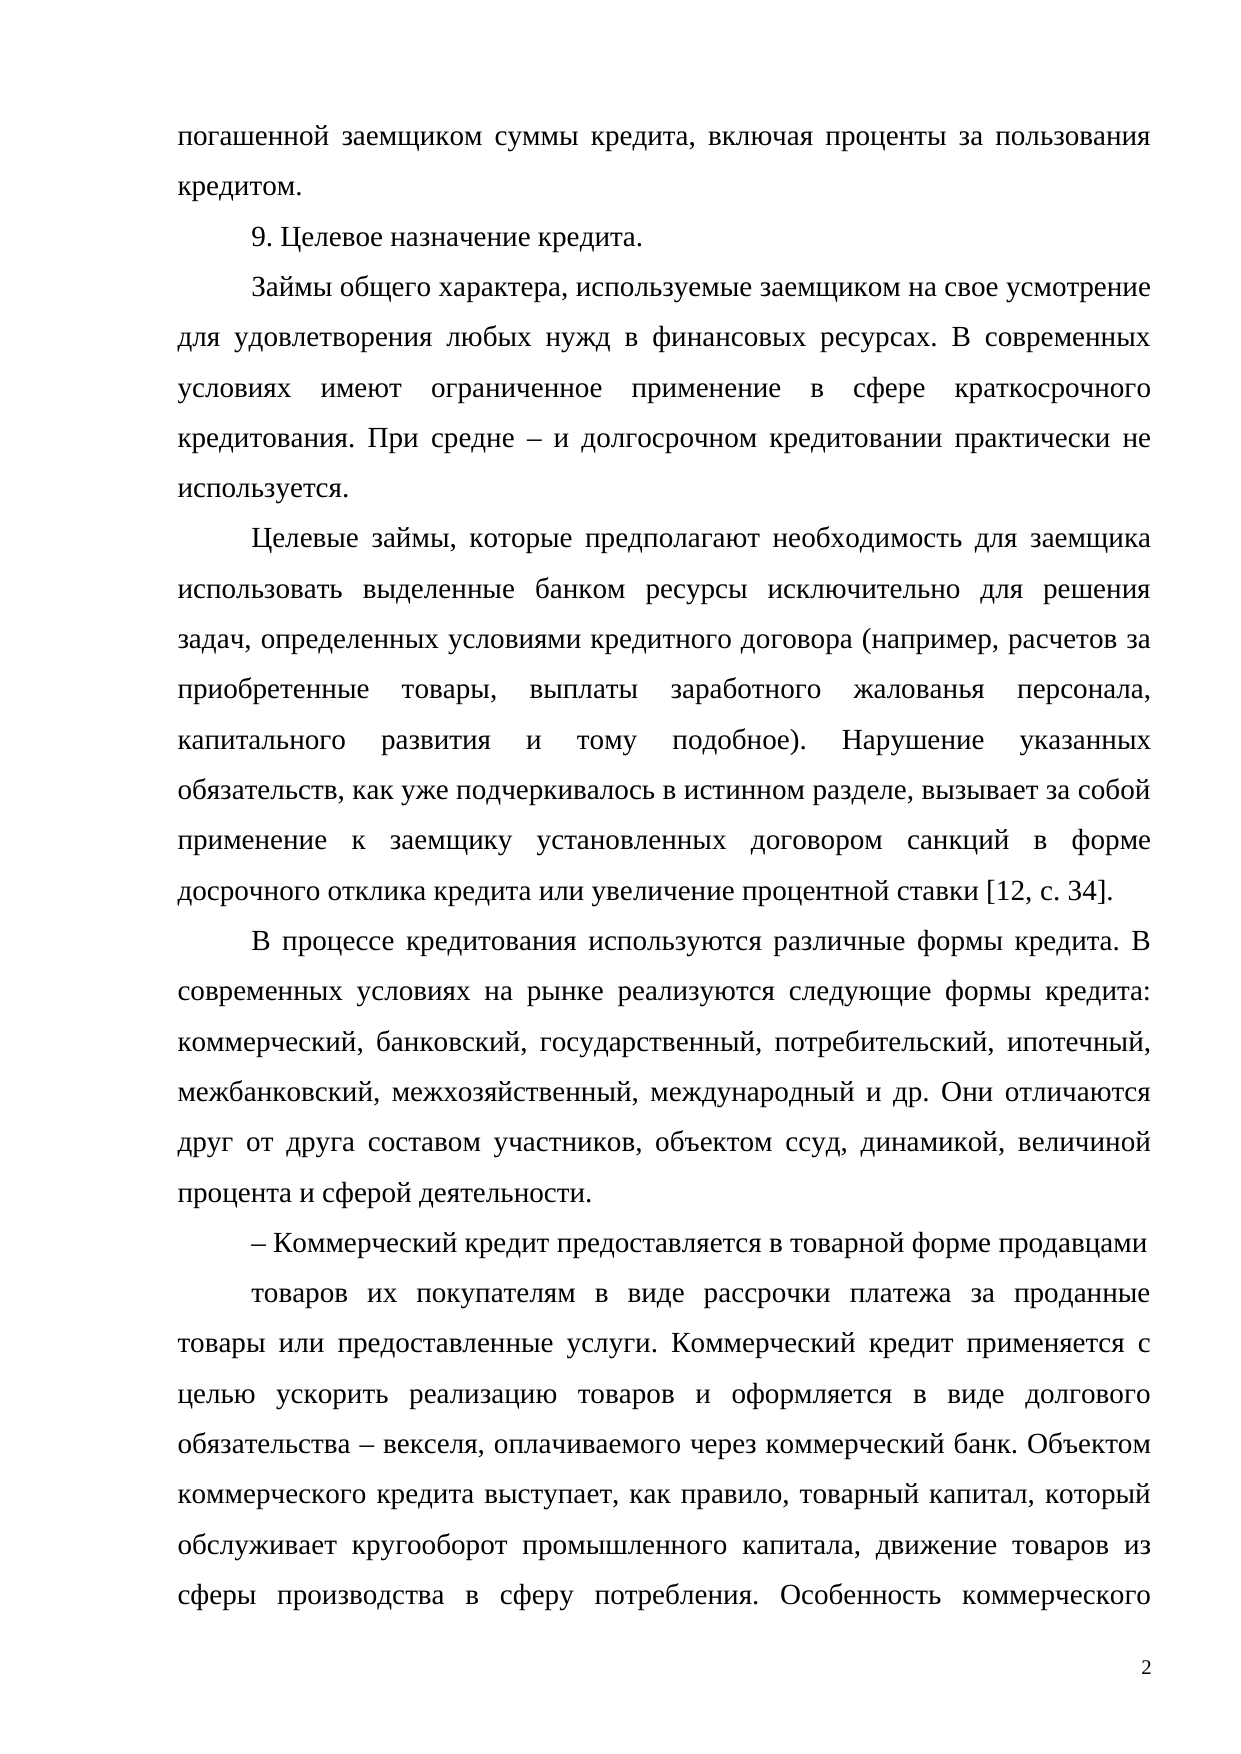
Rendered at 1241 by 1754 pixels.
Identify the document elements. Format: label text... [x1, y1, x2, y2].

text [177, 1275, 1152, 1611]
text – Коммерческий кредит предоставляется в товарной форме продавцами [177, 1225, 1152, 1258]
text 9. Целевое назначение кредита. [177, 219, 1152, 252]
text Целевые займы, которые предполагают необходимость для заемщика использовать выделенные банком ресурсы исключительно для решения задач, определенных условиями кредитного договора (например, расчетов за приобретенные товары, выплаты заработного жалованья персонала, капитального развития и тому подобное). Нарушение указанных обязательств, как уже подчеркивалось в истинном разделе, вызывает за собой применение к заемщику установленных договором санкций в форме досрочного отклика кредита или увеличение процентной ставки [12, c. 34]. [177, 521, 1152, 906]
text Займы общего характера, используемые заемщиком на свое усмотрение для удовлетворения любых нужд в финансовых ресурсах. В современных условиях имеют ограниченное применение в сфере краткосрочного кредитования. При средне – и долгосрочном кредитовании практически не используется. [177, 269, 1152, 504]
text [177, 118, 1152, 202]
text В процессе кредитования используются различные формы кредита. В современных условиях на рынке реализуются следующие формы кредита: коммерческий, банковский, государственный, потребительский, ипотечный, межбанковский, межхозяйственный, международный и др. Они отличаются друг от друга составом участников, объектом ссуд, динамикой, величиной процента и сферой деятельности. [177, 923, 1152, 1208]
